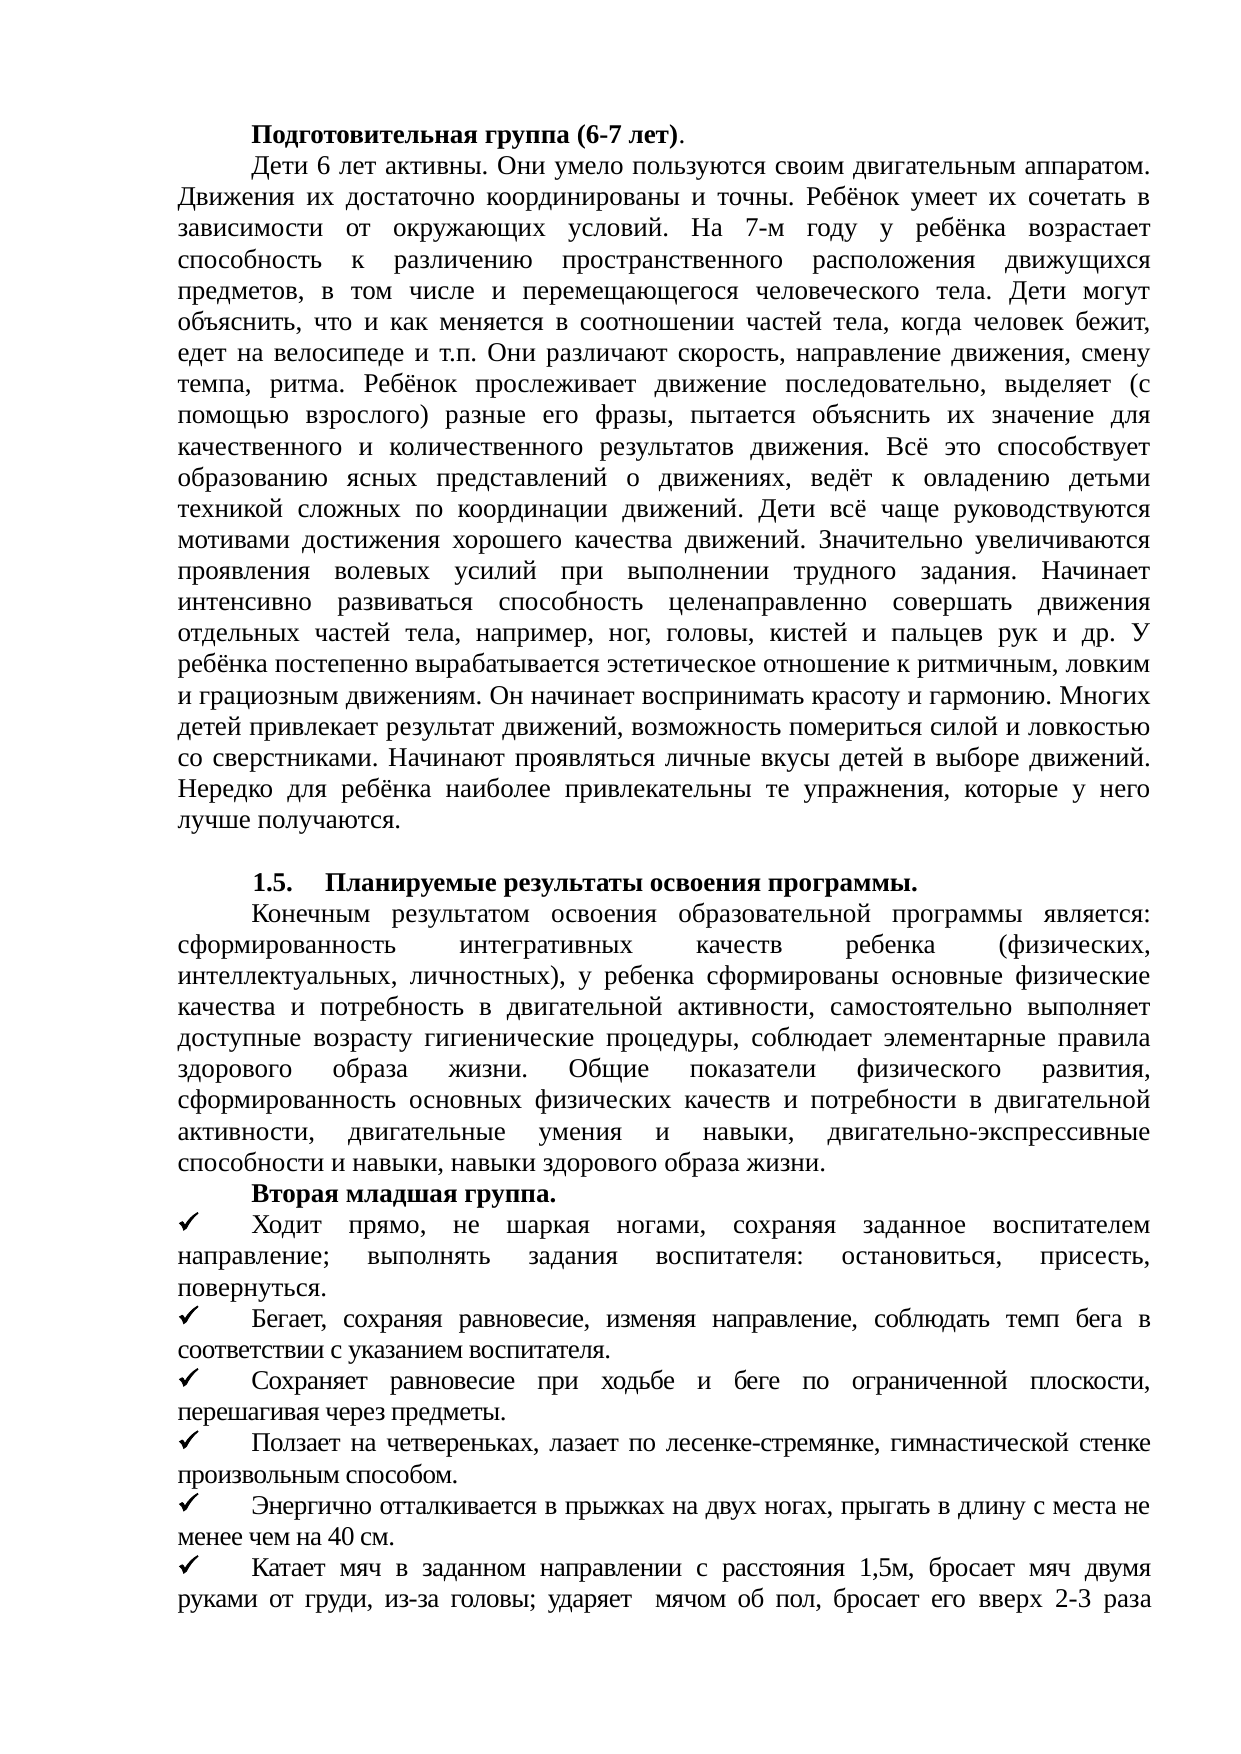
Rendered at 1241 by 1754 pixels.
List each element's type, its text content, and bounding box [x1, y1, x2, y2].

list Ходит прямо, не шаркая ногами, сохраняя заданное воспитателем направление; выполнять задания воспитателя: остановиться, присесть, повернуться. [177, 1208, 1152, 1302]
text Вторая младшая группа. [177, 1177, 1152, 1208]
text Дети 6 лет активны. Они умело пользуются своим двигательным аппаратом. Движения их достаточно координированы и точны. Ребёнок умеет их сочетать в зависимости от окружающих условий. На 7-м году у ребёнка возрастает способность к различению пространственного расположения движущихся предметов, в том числе и перемещающегося человеческого тела. Дети могут объяснить, что и как меняется в соотношении частей тела, когда человек бежит, едет на велосипеде и т.п. Они различают скорость, направление движения, смену темпа, ритма. Ребёнок прослеживает движение последовательно, выделяет (с помощью взрослого) разные его фразы, пытается объяснить их значение для качественного и количественного результатов движения. Всё это способствует образованию ясных представлений о движениях, ведёт к овладению детьми техникой сложных по координации движений. Дети всё чаще руководствуются мотивами достижения хорошего качества движений. Значительно увеличиваются проявления волевых усилий при выполнении трудного задания. Начинает интенсивно развиваться способность целенаправленно совершать движения отдельных частей тела, например, ног, головы, кистей и пальцев рук и др. У ребёнка постепенно вырабатывается эстетическое отношение к ритмичным, ловким и грациозным движениям. Он начинает воспринимать красоту и гармонию. Многих детей привлекает результат движений, возможность помериться силой и ловкостью со сверстниками. Начинают проявляться личные вкусы детей в выборе движений. Нередко для ребёнка наиболее привлекательны те упражнения, которые у него лучше получаются. [177, 149, 1152, 834]
list Планируемые результаты освоения программы. [177, 866, 1152, 897]
list Ползает на четвереньках, лазает по лесенке-стремянке, гимнастической стенке произвольным способом. [177, 1427, 1152, 1489]
list Сохраняет равновесие при ходьбе и беге по ограниченной плоскости, перешагивая через предметы. [177, 1364, 1152, 1427]
text Подготовительная группа (6-7 лет). [177, 118, 1152, 149]
list Бегает, сохраняя равновесие, изменяя направление, соблюдать темп бега в соответствии с указанием воспитателя. [177, 1302, 1152, 1364]
text Конечным результатом освоения образовательной программы является: сформированность интегративных качеств ребенка (физических, интеллектуальных, личностных), у ребенка сформированы основные физические качества и потребность в двигательной активности, самостоятельно выполняет доступные возрасту гигиенические процедуры, соблюдает элементарные правила здорового образа жизни. Общие показатели физического развития, сформированность основных физических качеств и потребности в двигательной активности, двигательные умения и навыки, двигательно-экспрессивные способности и навыки, навыки здорового образа жизни. [177, 897, 1152, 1177]
list Энергично отталкивается в прыжках на двух ногах, прыгать в длину с места не менее чем на 40 см. [177, 1489, 1152, 1551]
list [177, 1551, 1152, 1614]
